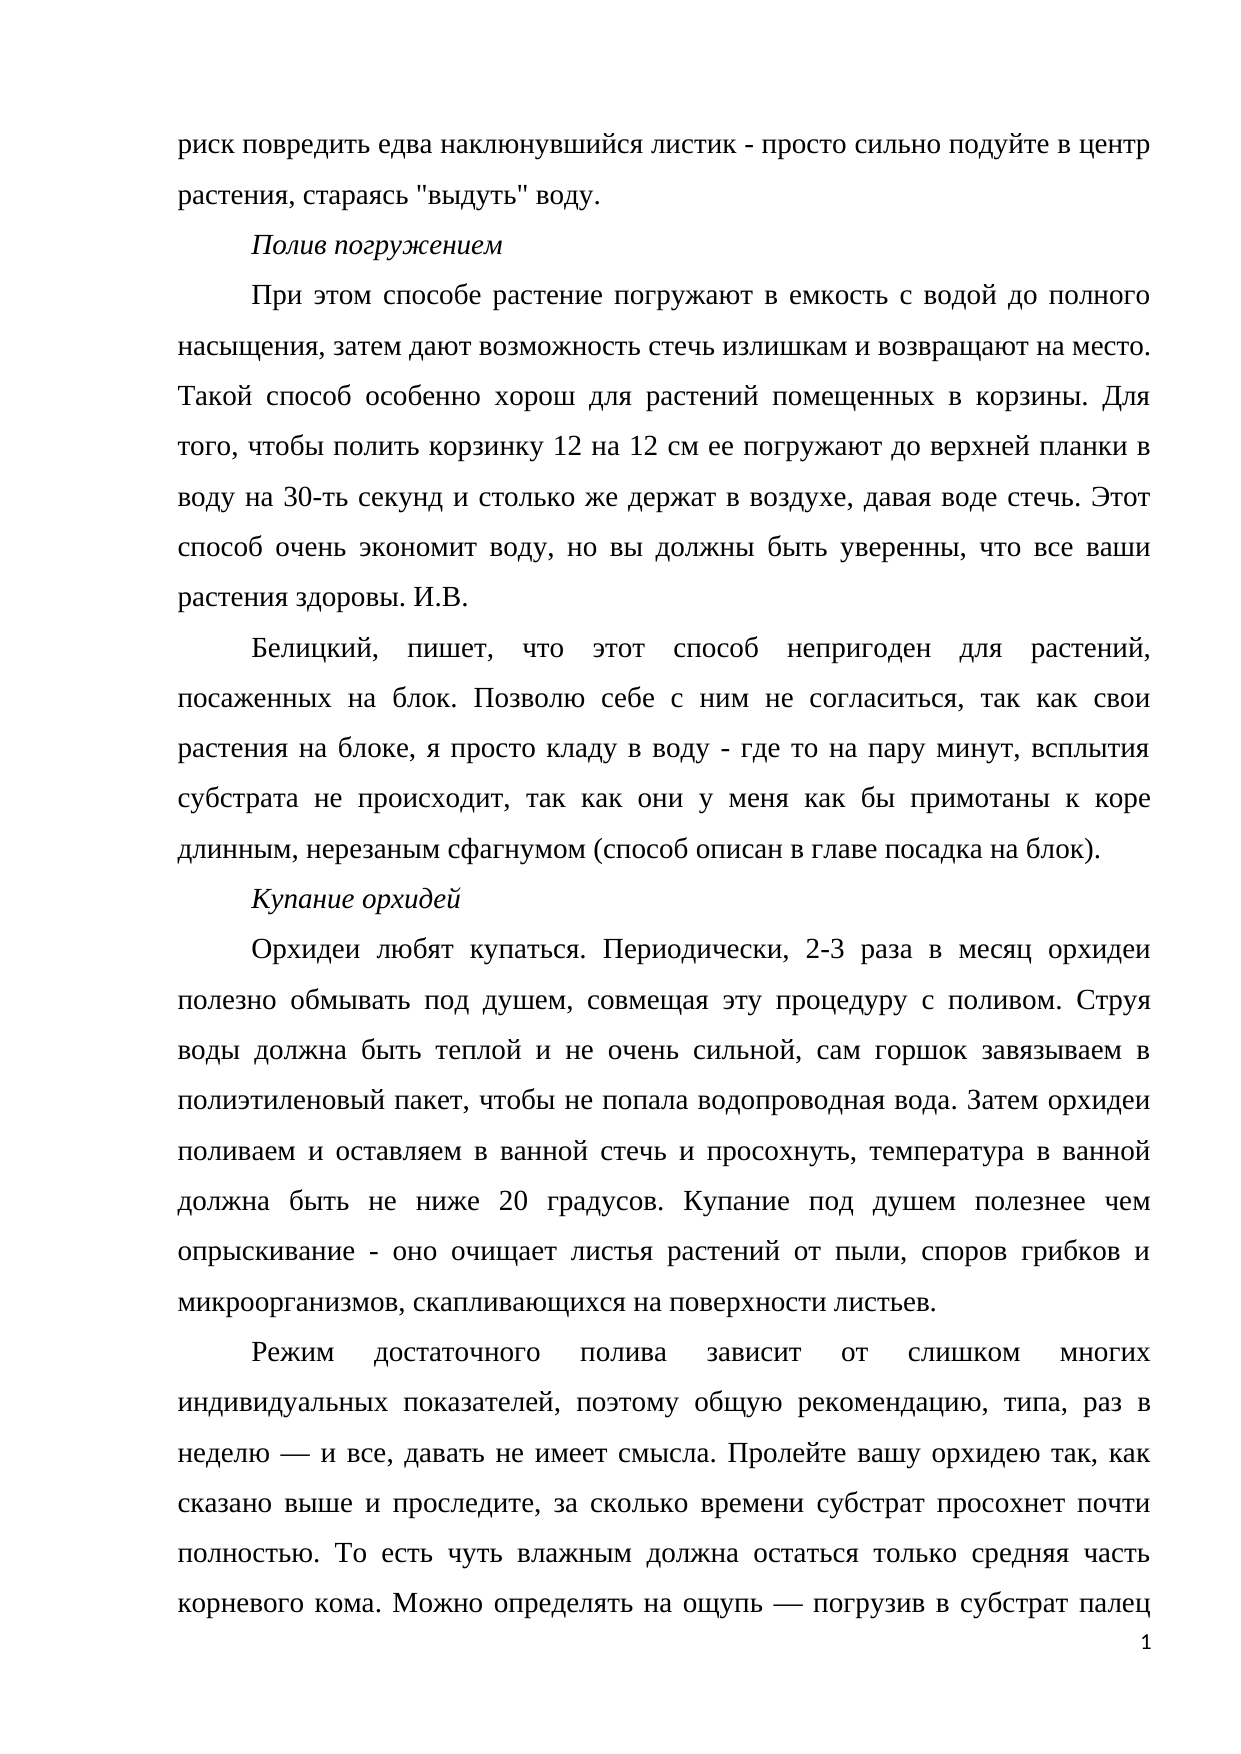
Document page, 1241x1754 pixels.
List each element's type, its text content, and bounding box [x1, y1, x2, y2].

text Белицкий, пишет, что этот способ непригоден для растений, посаженных на блок. Позволю себе с ним не согласиться, так как свои растения на блоке, я просто кладу в воду - где то на пару минут, всплытия субстрата не происходит, так как они у меня как бы примотаны к коре длинным, нерезаным сфагнумом (способ описан в главе посадка на блок). [177, 630, 1152, 864]
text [177, 127, 1152, 210]
text При этом способе растение погружают в емкость с водой до полного насыщения, затем дают возможность стечь излишкам и возвращают на место. Такой способ особенно хорош для растений помещенных в корзины. Для того, чтобы полить корзинку 12 на 12 см ее погружают до верхней планки в воду на 30-ть секунд и столько же держат в воздухе, давая воде стечь. Этот способ очень экономит воду, но вы должны быть уверенны, что все ваши растения здоровы. И.В. [177, 277, 1152, 613]
subtitle Полив погружением [177, 227, 1152, 261]
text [177, 1334, 1152, 1619]
subtitle Купание орхидей [177, 881, 1152, 915]
text Орхидеи любят купаться. Периодически, 2-3 раза в месяц орхидеи полезно обмывать под душем, совмещая эту процедуру с поливом. Струя воды должна быть теплой и не очень сильной, сам горшок завязываем в полиэтиленовый пакет, чтобы не попала водопроводная вода. Затем орхидеи поливаем и оставляем в ванной стечь и просохнуть, температура в ванной должна быть не ниже 20 градусов. Купание под душем полезнее чем опрыскивание - оно очищает листья растений от пыли, споров грибков и микроорганизмов, скапливающихся на поверхности листьев. [177, 932, 1152, 1317]
